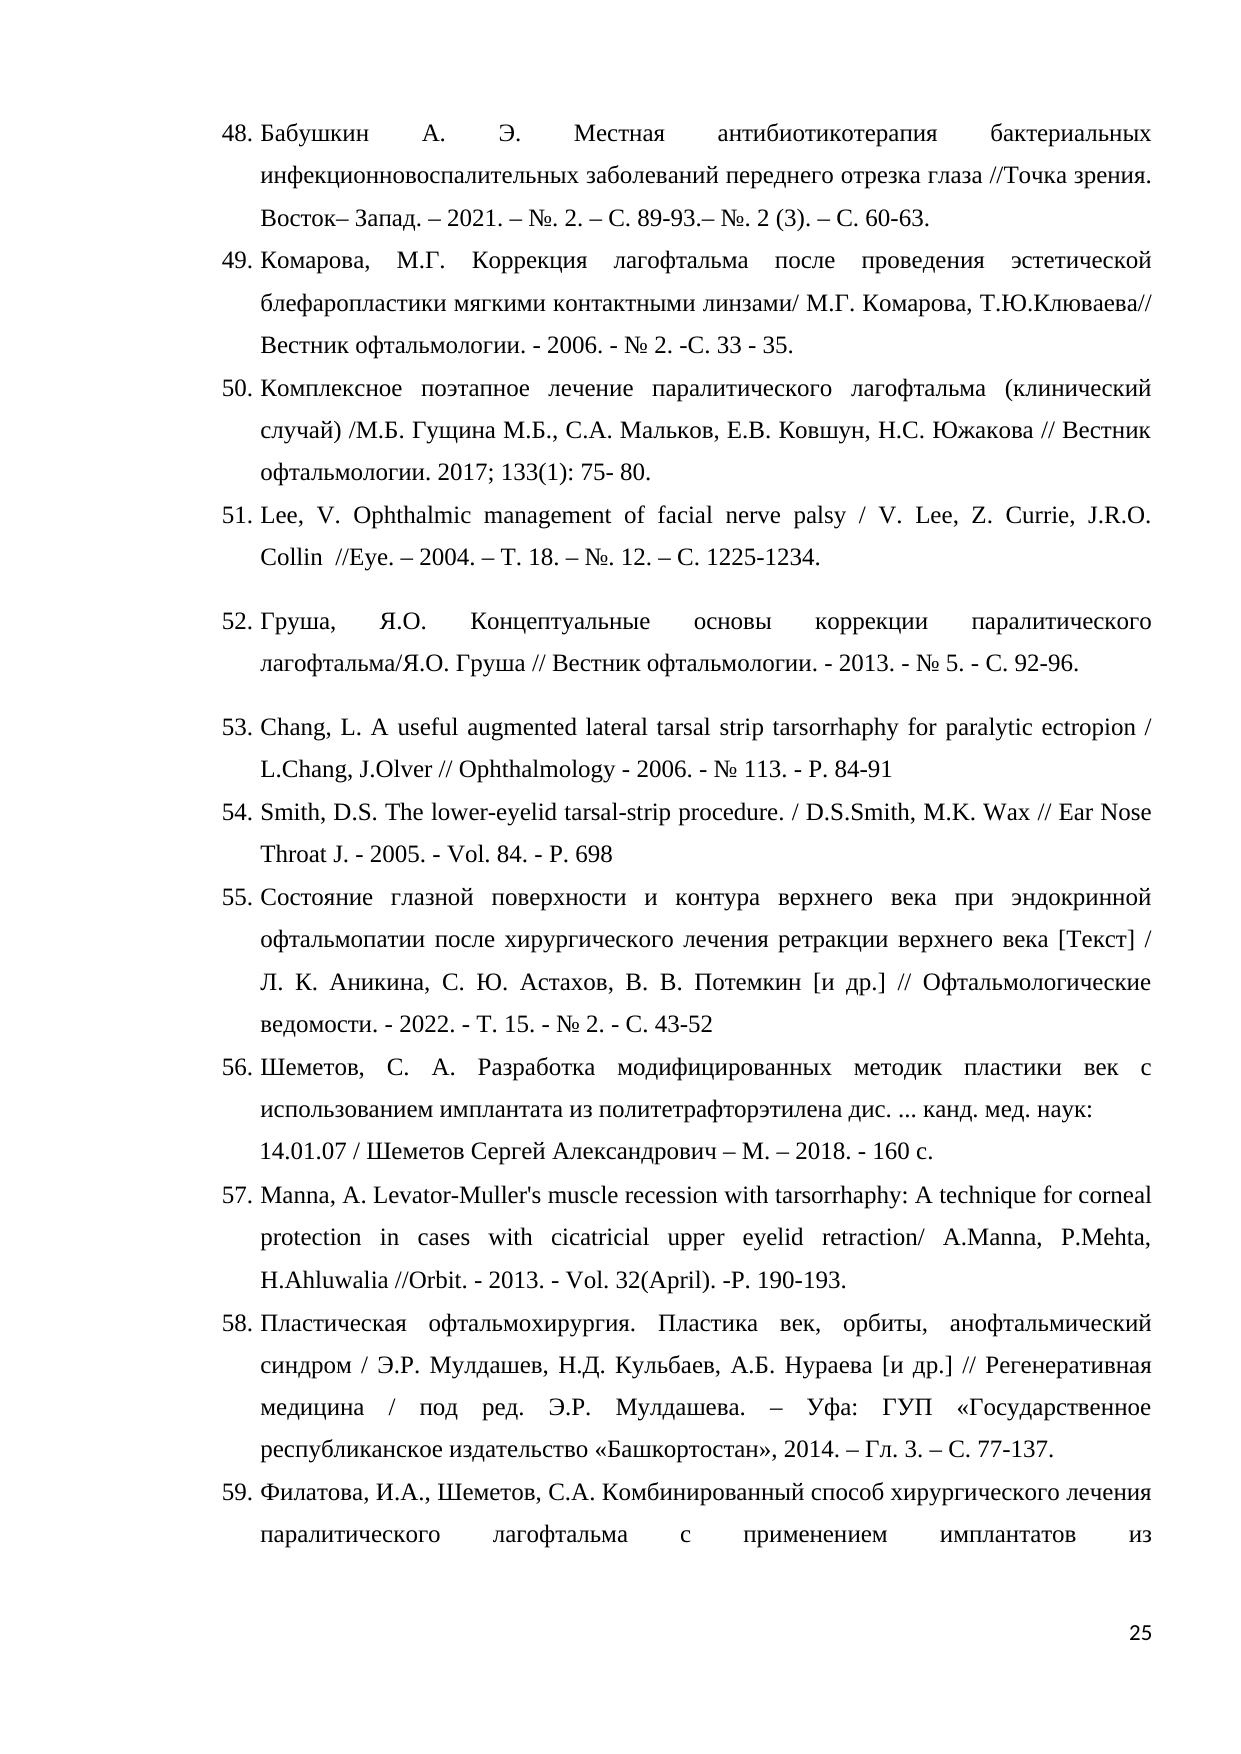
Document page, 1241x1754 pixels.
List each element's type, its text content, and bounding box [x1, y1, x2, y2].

list Smith, D.S. The lower-eyelid tarsal-strip procedure. / D.S.Smith, M.K. Wax // Ear Nose Throat J. - 2005. - Vol. 84. - P. 698 [222, 797, 1152, 868]
list Шеметов, С. А. Разработка модифицированных методик пластики век с использованием имплантата из политетрафторэтилена дис. ... канд. мед. наук: [222, 1052, 1152, 1122]
list Груша, Я.О. Концептуальные основы коррекции паралитического лагофтальма/Я.О. Груша // Вестник офтальмологии. - 2013. - № 5. - С. 92-96. [222, 606, 1152, 677]
list Комарова, М.Г. Коррекция лагофтальма после проведения эстетической блефаропластики мягкими контактными линзами/ М.Г. Комарова, Т.Ю.Клюваева// Вестник офтальмологии. - 2006. - № 2. -С. 33 - 35. [222, 246, 1152, 359]
list Комплексное поэтапное лечение паралитического лагофтальма (клинический случай) /М.Б. Гущина М.Б., С.А. Мальков, Е.В. Ковшун, Н.С. Южакова // Вестник офтальмологии. 2017; 133(1): 75- 80. [222, 373, 1152, 486]
list Manna, A. Levator-Muller's muscle recession with tarsorrhaphy: A technique for corneal protection in cases with cicatricial upper eyelid retraction/ A.Manna, P.Mehta, H.Ahluwalia //Orbit. - 2013. - Vol. 32(April). -P. 190-193. [222, 1180, 1152, 1294]
list Lee, V. Ophthalmic management of facial nerve palsy / V. Lee, Z. Currie, J.R.O. Collin //Eye. – 2004. – Т. 18. – №. 12. – С. 1225-1234. [222, 500, 1152, 571]
list Chang, L. A useful augmented lateral tarsal strip tarsorrhaphy for paralytic ectropion / L.Chang, J.Olver // Ophthalmology - 2006. - № 113. - P. 84-91 [222, 712, 1152, 783]
list Пластическая офтальмохирургия. Пластика век, орбиты, анофтальмический синдром / Э.Р. Мулдашев, Н.Д. Кульбаев, А.Б. Нураева [и др.] // Регенеративная медицина / под ред. Э.Р. Мулдашева. – Уфа: ГУП «Государственное республиканское издательство «Башкортостан», 2014. – Гл. 3. – С. 77-137. [222, 1308, 1152, 1463]
list Состояние глазной поверхности и контура верхнего века при эндокринной офтальмопатии после хирургического лечения ретракции верхнего века [Текст] / Л. К. Аникина, С. Ю. Астахов, В. В. Потемкин [и др.] // Офтальмологические ведомости. - 2022. - Т. 15. - № 2. - С. 43-52 [222, 882, 1152, 1038]
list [222, 1477, 1152, 1548]
list Бабушкин А. Э. Местная антибиотикотерапия бактериальных инфекционновоспалительных заболеваний переднего отрезка глаза //Точка зрения. Восток– Запад. – 2021. – №. 2. – С. 89-93.– №. 2 (3). – С. 60-63. [222, 118, 1152, 232]
text 14.01.07 / Шеметов Сергей Александрович – М. – 2018. - 160 с. [259, 1136, 1152, 1165]
